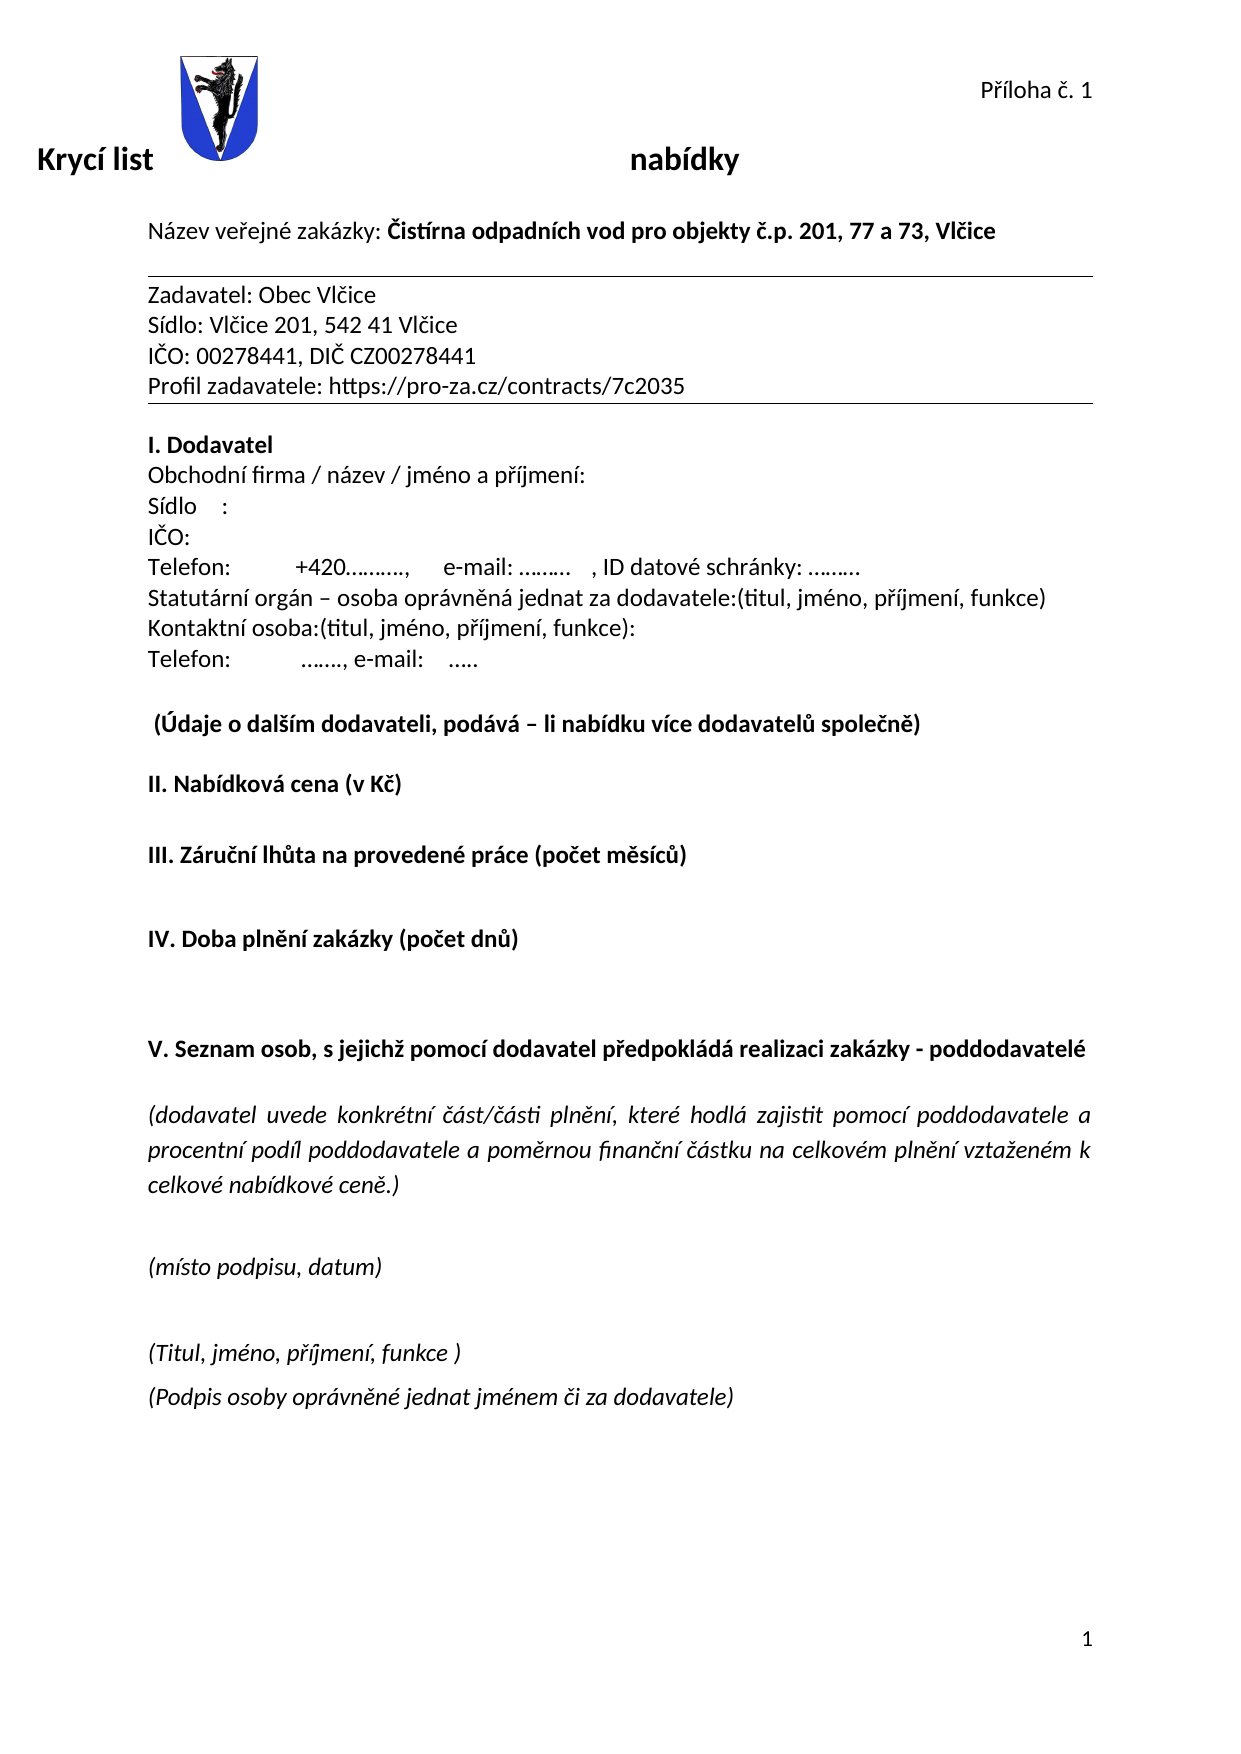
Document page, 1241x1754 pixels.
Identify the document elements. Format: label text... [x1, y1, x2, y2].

text II. Nabídková cena (v Kč) [148, 768, 1093, 799]
text Sídlo : [148, 490, 1093, 521]
text III. Záruční lhůta na provedené práce (počet měsíců) [148, 841, 1093, 870]
text (Titul, jméno, příjmení, funkce ) [148, 1338, 1093, 1368]
text Sídlo: Vlčice 201, 542 41 Vlčice [148, 309, 1093, 340]
text Název veřejné zakázky: Čistírna odpadních vod pro objekty č.p. 201, 77 a 73, Vlčice [148, 215, 1093, 245]
text Telefon: ……., e-mail: ….. [148, 643, 1093, 673]
text IČO: 00278441, DIČ CZ00278441 [148, 340, 1093, 371]
text V. Seznam osob, s jejichž pomocí dodavatel předpokládá realizaci zakázky - poddodavatelé [148, 1033, 1093, 1064]
text (Údaje o dalším dodavateli, podává – li nabídku více dodavatelů společně) [148, 708, 1093, 739]
text Telefon: +420………., e-mail: ……… , ID datové schránky: ……… [148, 551, 1093, 582]
text (dodavatel uvede konkrétní část/části plnění, které hodlá zajistit pomocí poddodavatele a procentní podíl poddodavatele a poměrnou finanční částku na celkovém plnění vztaženém k celkové nabídkové ceně.) [148, 1099, 1093, 1199]
text IČO: [148, 521, 1093, 551]
text IV. Doba plnění zakázky (počet dnů) [148, 924, 1093, 953]
text Zadavatel: Obec Vlčice [148, 277, 1093, 309]
text Krycí list nabídky [29, 137, 1093, 178]
text I. Dodavatel [148, 429, 1093, 460]
picture [180, 56, 258, 137]
text Obchodní firma / název / jméno a příjmení: [148, 460, 1093, 490]
text Profil zadavatele: https://pro-za.cz/contracts/7c2035 [148, 371, 1093, 403]
text Kontaktní osoba:(titul, jméno, příjmení, funkce): [148, 612, 1093, 643]
text (Podpis osoby oprávněné jednat jménem či za dodavatele) [148, 1381, 1093, 1411]
text (místo podpisu, datum) [148, 1252, 1093, 1282]
text Statutární orgán – osoba oprávněná jednat za dodavatele:(titul, jméno, příjmení, funkce) [148, 582, 1093, 612]
